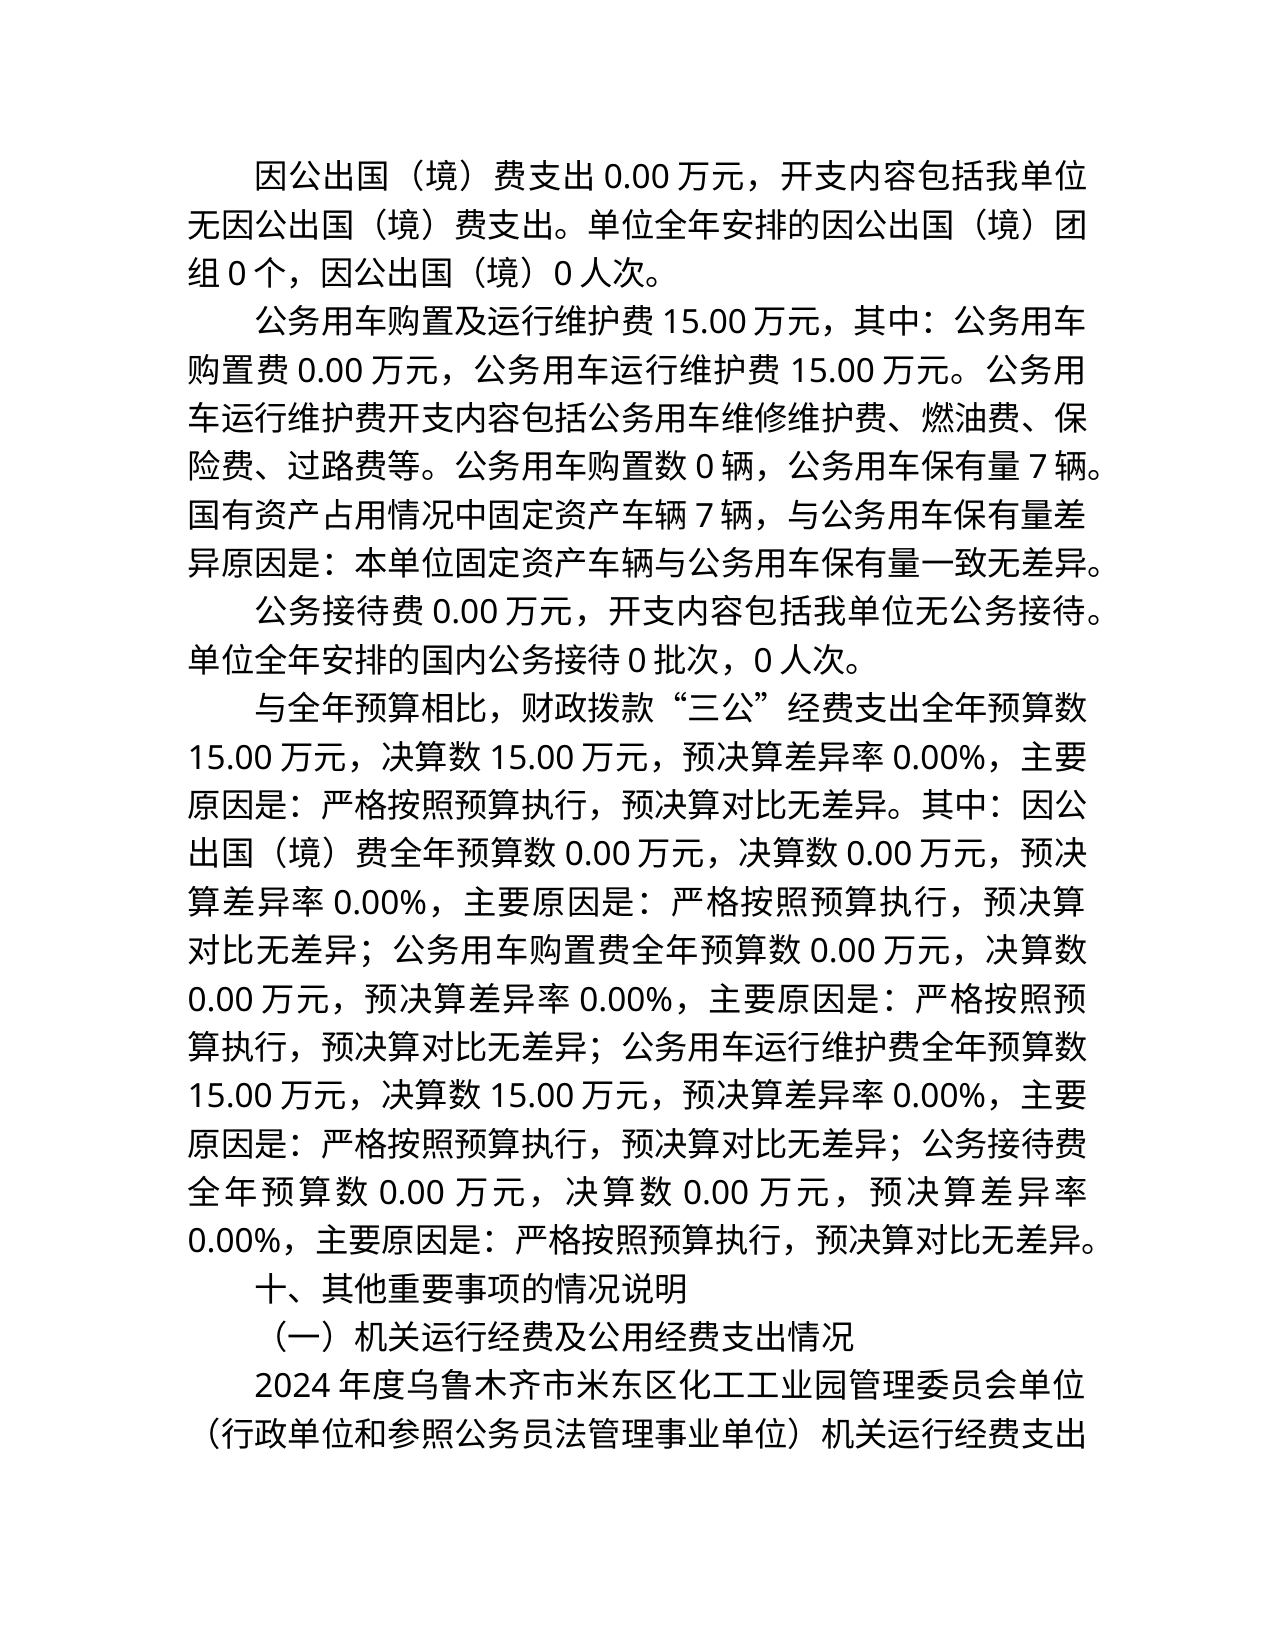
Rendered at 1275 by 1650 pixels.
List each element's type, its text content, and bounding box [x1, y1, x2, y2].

text 十、其他重要事项的情况说明 [187, 1263, 1087, 1311]
text 因公出国（境）费支出0.00万元，开支内容包括我单位无因公出国（境）费支出。单位全年安排的因公出国（境）团组0个，因公出国（境）0人次。 [187, 150, 1087, 295]
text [187, 1359, 1087, 1456]
text 公务接待费0.00万元，开支内容包括我单位无公务接待。单位全年安排的国内公务接待0批次，0人次。 [187, 585, 1087, 682]
text 公务用车购置及运行维护费15.00万元，其中：公务用车购置费0.00万元，公务用车运行维护费15.00万元。公务用车运行维护费开支内容包括公务用车维修维护费、燃油费、保险费、过路费等。公务用车购置数0辆，公务用车保有量7辆。国有资产占用情况中固定资产车辆7辆，与公务用车保有量差异原因是：本单位固定资产车辆与公务用车保有量一致无差异。 [187, 295, 1087, 585]
text （一）机关运行经费及公用经费支出情况 [187, 1311, 1087, 1359]
text 与全年预算相比，财政拨款“三公”经费支出全年预算数15.00万元，决算数15.00万元，预决算差异率0.00%，主要原因是：严格按照预算执行，预决算对比无差异。其中：因公出国（境）费全年预算数0.00万元，决算数0.00万元，预决算差异率0.00%，主要原因是：严格按照预算执行，预决算对比无差异；公务用车购置费全年预算数0.00万元，决算数0.00万元，预决算差异率0.00%，主要原因是：严格按照预算执行，预决算对比无差异；公务用车运行维护费全年预算数15.00万元，决算数15.00万元，预决算差异率0.00%，主要原因是：严格按照预算执行，预决算对比无差异；公务接待费全年预算数0.00万元，决算数0.00万元，预决算差异率0.00%，主要原因是：严格按照预算执行，预决算对比无差异。 [187, 682, 1087, 1263]
